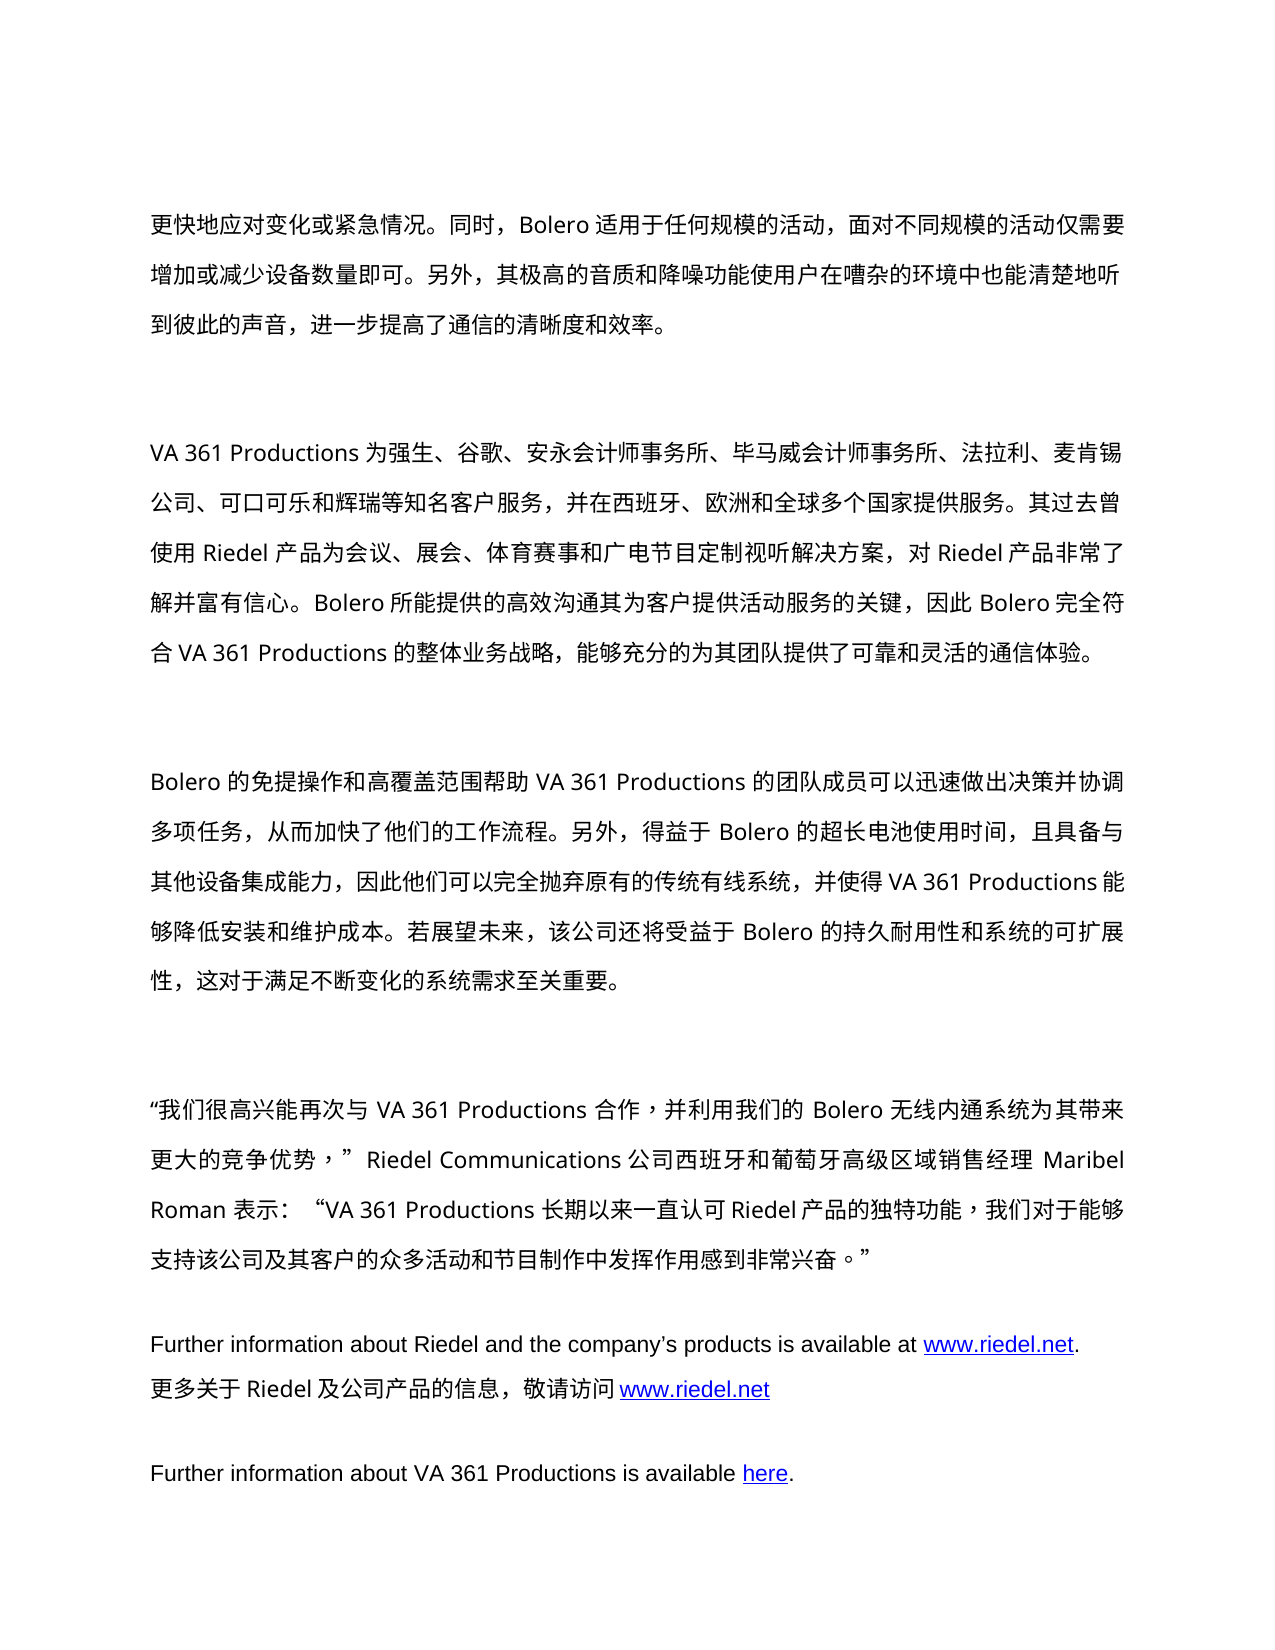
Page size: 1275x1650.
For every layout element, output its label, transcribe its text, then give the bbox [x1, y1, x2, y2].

text Further information about VA 361 Productions is available here. [150, 1460, 1125, 1486]
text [150, 207, 1125, 340]
text Further information about Riedel and the company’s products is available at www.riedel.net. [150, 1331, 1125, 1357]
text 更多关于Riedel及公司产品的信息，敬请访问www.riedel.net [150, 1371, 1125, 1404]
text Bolero 的免提操作和高覆盖范围帮助 VA 361 Productions 的团队成员可以迅速做出决策并协调多项任务，从而加快了他们的工作流程。另外，得益于Bolero 的超长电池使用时间，且具备与其他设备集成能力，因此他们可以完全抛弃原有的传统有线系统，并使得VA 361 Productions能够降低安装和维护成本。若展望未来，该公司还将受益于 Bolero 的持久耐用性和系统的可扩展性，这对于满足不断变化的系统需求至关重要。 [150, 764, 1125, 996]
text “我们很高兴能再次与 VA 361 Productions 合作，并利用我们的 Bolero 无线内通系统为其带来更大的竞争优势，”Riedel Communications公司西班牙和葡萄牙高级区域销售经理 Maribel Roman 表示：“VA 361 Productions 长期以来一直认可Riedel产品的独特功能，我们对于能够支持该公司及其客户的众多活动和节目制作中发挥作用感到非常兴奋。” [150, 1092, 1125, 1275]
text VA 361 Productions 为强生、谷歌、安永会计师事务所、毕马威会计师事务所、法拉利、麦肯锡公司、可口可乐和辉瑞等知名客户服务，并在西班牙、欧洲和全球多个国家提供服务。其过去曾使用 Riedel 产品为会议、展会、体育赛事和广电节目定制视听解决方案，对Riedel产品非常了解并富有信心。Bolero所能提供的高效沟通其为客户提供活动服务的关键，因此Bolero完全符合 VA 361 Productions 的整体业务战略，能够充分的为其团队提供了可靠和灵活的通信体验。 [150, 435, 1125, 668]
